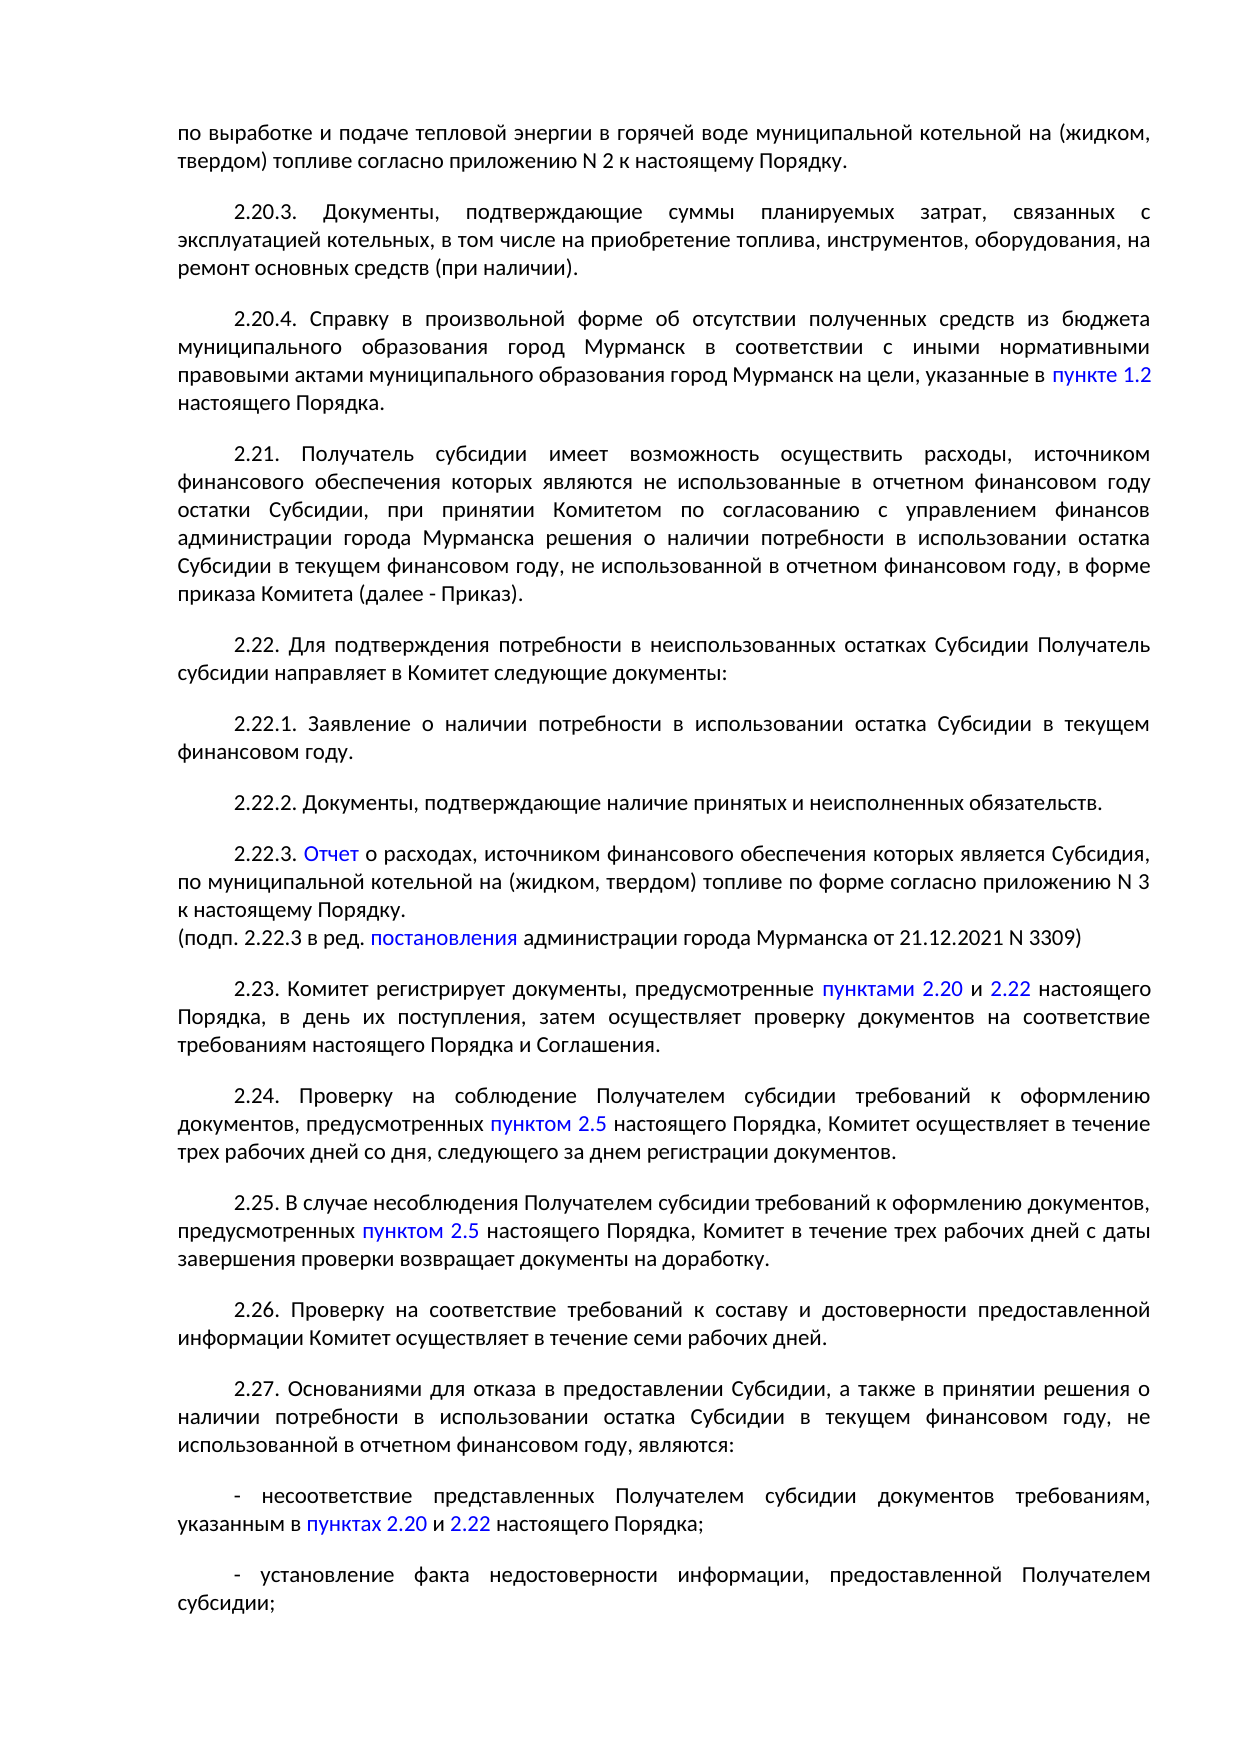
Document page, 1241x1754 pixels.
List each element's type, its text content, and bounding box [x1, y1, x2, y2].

text 2.22.1. Заявление о наличии потребности в использовании остатка Субсидии в текущем финансовом году. [177, 709, 1152, 765]
text - несоответствие представленных Получателем субсидии документов требованиям, указанным в пунктах 2.20 и 2.22 настоящего Порядка; [177, 1481, 1152, 1537]
text 2.25. В случае несоблюдения Получателем субсидии требований к оформлению документов, предусмотренных пунктом 2.5 настоящего Порядка, Комитет в течение трех рабочих дней с даты завершения проверки возвращает документы на доработку. [177, 1188, 1152, 1272]
text - установление факта недостоверности информации, предоставленной Получателем субсидии; [177, 1560, 1152, 1616]
text 2.27. Основаниями для отказа в предоставлении Субсидии, а также в принятии решения о наличии потребности в использовании остатка Субсидии в текущем финансовом году, не использованной в отчетном финансовом году, являются: [177, 1374, 1152, 1458]
text (подп. 2.22.3 в ред. постановления администрации города Мурманска от 21.12.2021 N 3309) [177, 923, 1152, 951]
text 2.21. Получатель субсидии имеет возможность осуществить расходы, источником финансового обеспечения которых являются не использованные в отчетном финансовом году остатки Субсидии, при принятии Комитетом по согласованию с управлением финансов администрации города Мурманска решения о наличии потребности в использовании остатка Субсидии в текущем финансовом году, не использованной в отчетном финансовом году, в форме приказа Комитета (далее - Приказ). [177, 439, 1152, 607]
text 2.22. Для подтверждения потребности в неиспользованных остатках Субсидии Получатель субсидии направляет в Комитет следующие документы: [177, 630, 1152, 686]
text 2.20.3. Документы, подтверждающие суммы планируемых затрат, связанных с эксплуатацией котельных, в том числе на приобретение топлива, инструментов, оборудования, на ремонт основных средств (при наличии). [177, 197, 1152, 281]
text 2.23. Комитет регистрирует документы, предусмотренные пунктами 2.20 и 2.22 настоящего Порядка, в день их поступления, затем осуществляет проверку документов на соответствие требованиям настоящего Порядка и Соглашения. [177, 974, 1152, 1058]
text 2.24. Проверку на соблюдение Получателем субсидии требований к оформлению документов, предусмотренных пунктом 2.5 настоящего Порядка, Комитет осуществляет в течение трех рабочих дней со дня, следующего за днем регистрации документов. [177, 1081, 1152, 1165]
text 2.20.4. Справку в произвольной форме об отсутствии полученных средств из бюджета муниципального образования город Мурманск в соответствии с иными нормативными правовыми актами муниципального образования город Мурманск на цели, указанные в пункте 1.2 настоящего Порядка. [177, 304, 1152, 416]
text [177, 118, 1152, 174]
text 2.22.3. Отчет о расходах, источником финансового обеспечения которых является Субсидия, по муниципальной котельной на (жидком, твердом) топливе по форме согласно приложению N 3 к настоящему Порядку. [177, 839, 1152, 923]
text 2.22.2. Документы, подтверждающие наличие принятых и неисполненных обязательств. [177, 788, 1152, 816]
text 2.26. Проверку на соответствие требований к составу и достоверности предоставленной информации Комитет осуществляет в течение семи рабочих дней. [177, 1295, 1152, 1351]
